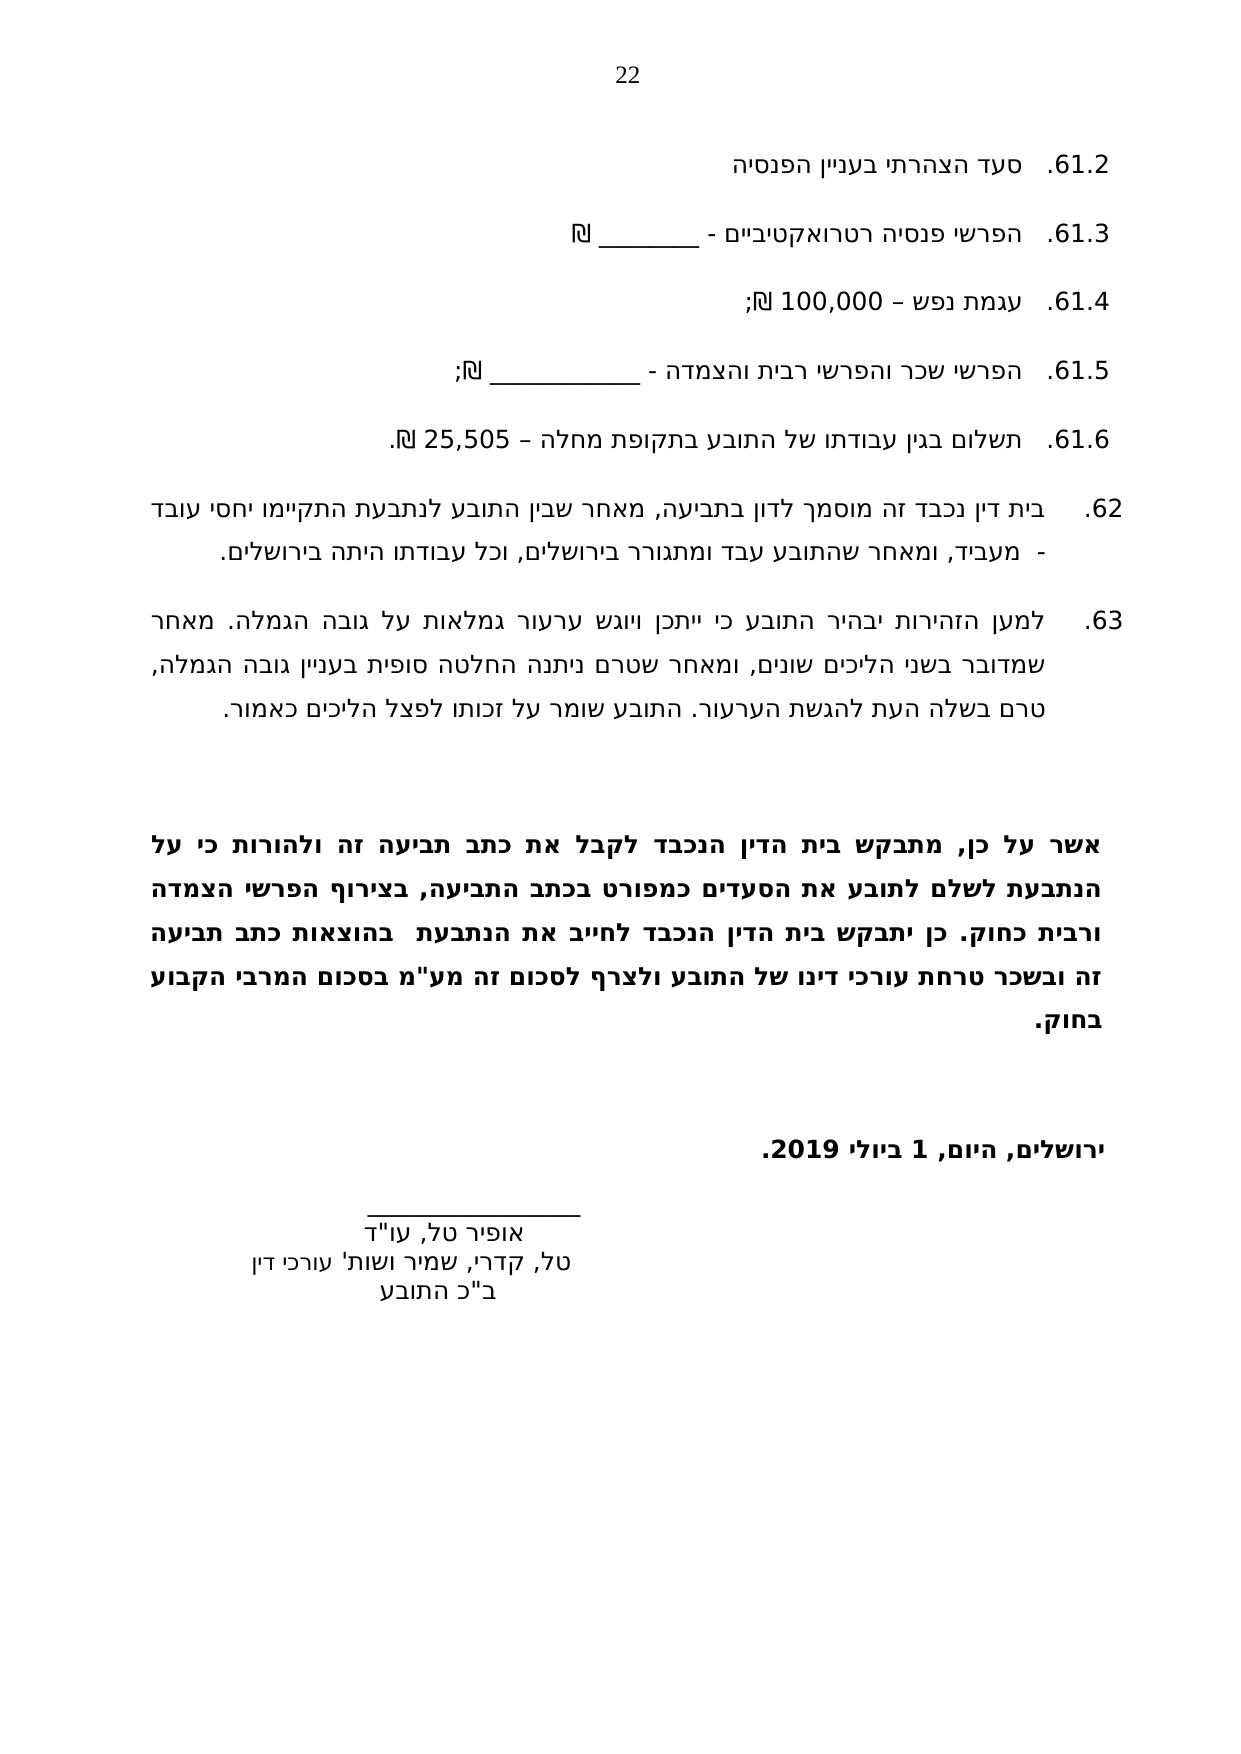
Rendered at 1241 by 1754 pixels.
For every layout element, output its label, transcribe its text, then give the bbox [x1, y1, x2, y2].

list למען הזהירות יבהיר התובע כי ייתכן ויוגש ערעור גמלאות על גובה הגמלה. מאחר שמדובר בשני הליכים שונים, ומאחר שטרם ניתנה החלטה סופית בעניין גובה הגמלה, טרם בשלה העת להגשת הערעור. התובע שומר על זכותו לפצל הליכים כאמור. [150, 606, 1084, 723]
text _________________ אופיר טל, עו"ד [150, 1189, 1096, 1247]
list הפרשי פנסיה רטרואקטיביים - ________ ₪ [150, 219, 1046, 248]
list עגמת נפש – 100,000 ₪; [150, 287, 1046, 317]
list סעד הצהרתי בעניין הפנסיה [150, 150, 1046, 179]
list בית דין נכבד זה מוסמך לדון בתביעה, מאחר שבין התובע לנתבעת התקיימו יחסי עובד - מעביד, ומאחר שהתובע עבד ומתגורר בירושלים, וכל עבודתו היתה בירושלים. [150, 494, 1084, 567]
list הפרשי שכר והפרשי רבית והצמדה - ____________ ₪; [150, 356, 1046, 385]
text ב"כ התובע [150, 1276, 1096, 1305]
text ירושלים, היום, 1 ביולי 2019. [150, 1135, 1105, 1164]
text טל, קדרי, שמיר ושות' עורכי דין [150, 1247, 1096, 1276]
list תשלום בגין עבודתו של התובע בתקופת מחלה – 25,505 ₪. [150, 425, 1046, 454]
text אשר על כן, מתבקש בית הדין הנכבד לקבל את כתב תביעה זה ולהורות כי על הנתבעת לשלם לתובע את הסעדים כמפורט בכתב התביעה, בצירוף הפרשי הצמדה ורבית כחוק. כן יתבקש בית הדין הנכבד לחייב את הנתבעת בהוצאות כתב תביעה זה ובשכר טרחת עורכי דינו של התובע ולצרף לסכום זה מע"מ בסכום המרבי הקבוע בחוק. [150, 831, 1102, 1035]
